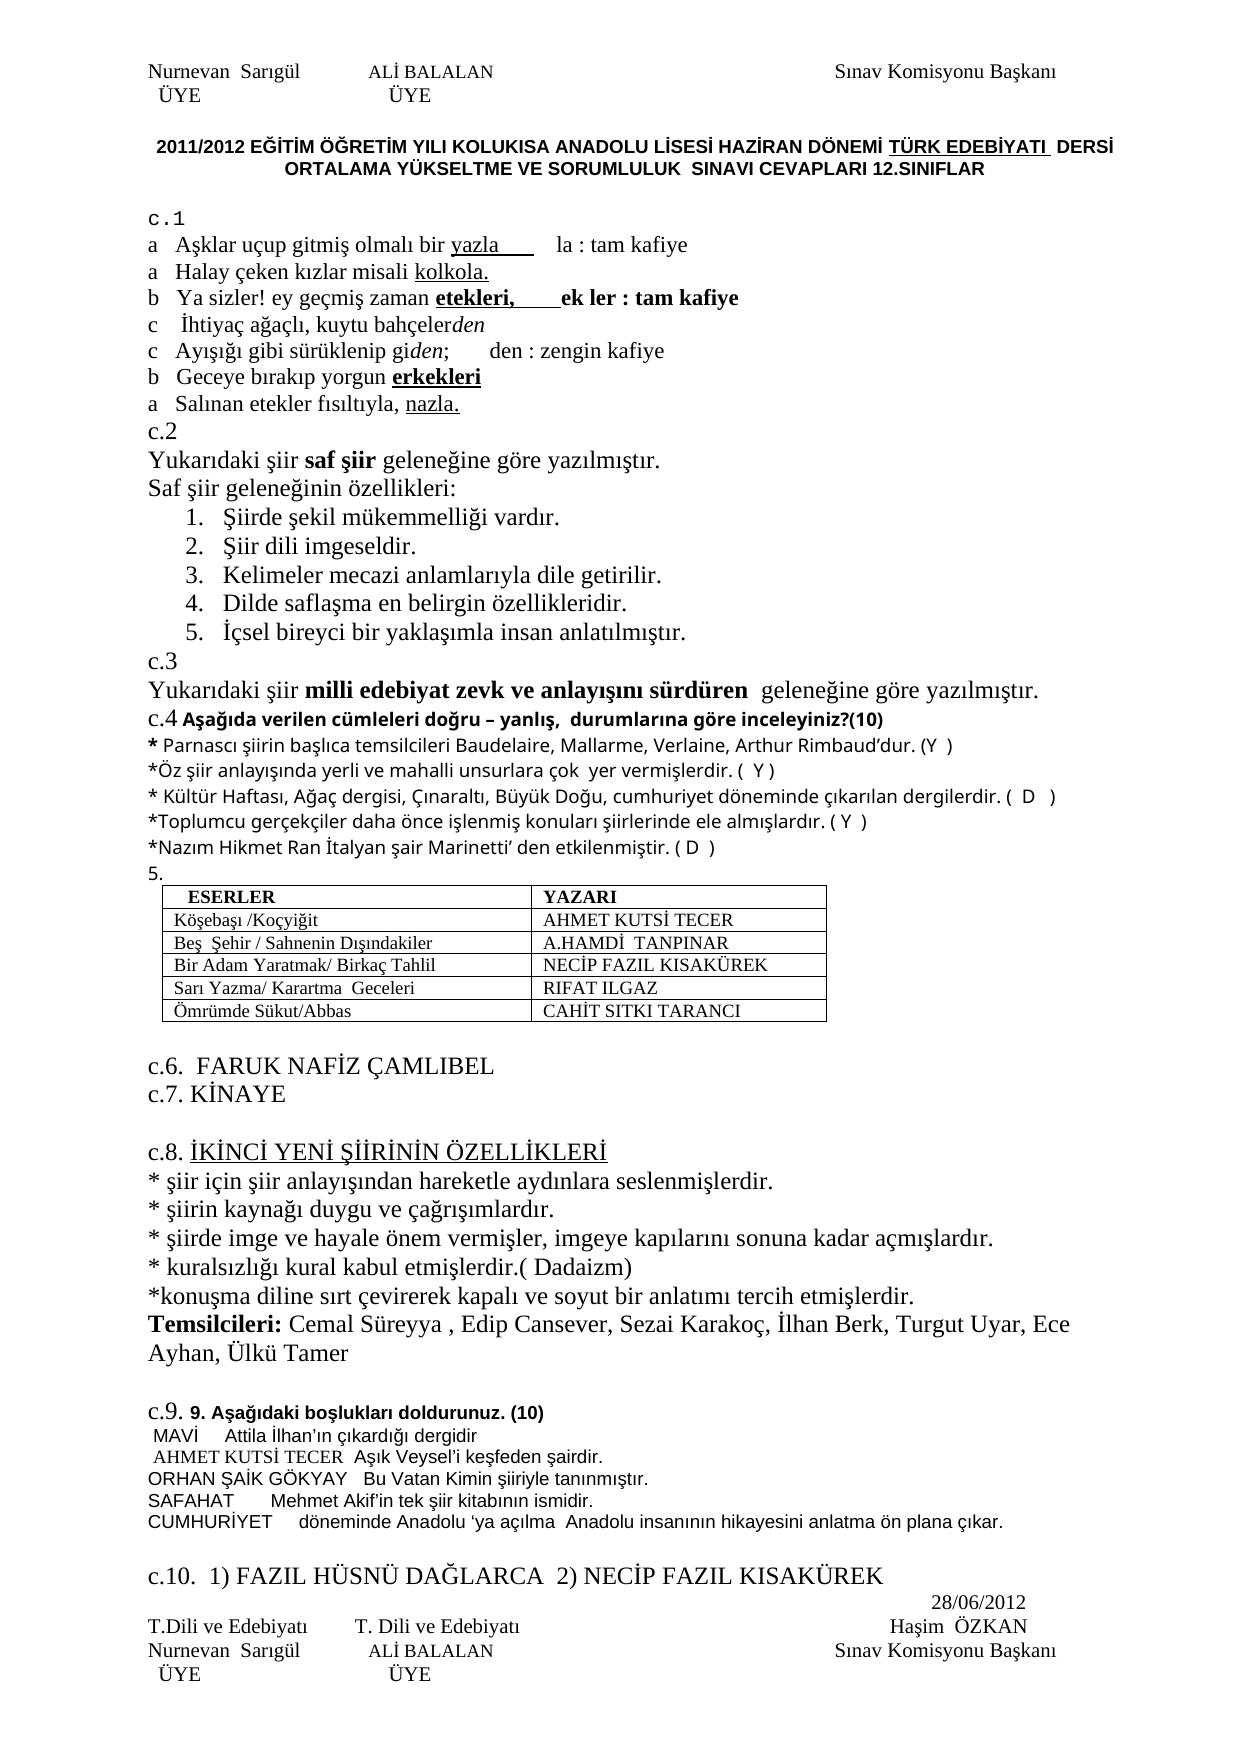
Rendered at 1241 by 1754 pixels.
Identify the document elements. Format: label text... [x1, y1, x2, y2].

text * şiirin kaynağı duygu ve çağrışımlardır. [148, 1194, 1122, 1223]
text MAVİ Attila İlhan’ın çıkardığı dergidir [148, 1424, 1122, 1446]
text * şiirde imge ve hayale önem vermişler, imgeye kapılarını sonuna kadar açmışlardır. [148, 1223, 1122, 1252]
text Saf şiir geleneğinin özellikleri: [148, 473, 1122, 502]
text * kuralsızlığı kural kabul etmişlerdir.( Dadaizm) [148, 1252, 1122, 1281]
table_header ESERLER [163, 886, 531, 908]
text Yukarıdaki şiir milli edebiyat zevk ve anlayışını sürdüren geleneğine göre yazılmıştır. [148, 675, 1122, 703]
text c.2 [148, 416, 1122, 445]
text CUMHURİYET döneminde Anadolu ‘ya açılma Anadolu insanının hikayesini anlatma ön plana çıkar. [148, 1511, 1122, 1532]
table_cell RIFAT ILGAZ [532, 977, 826, 998]
table_cell CAHİT SITKI TARANCI [532, 1000, 826, 1021]
text a Salınan etekler fısıltıyla, nazla. [148, 390, 1122, 416]
text c.6. FARUK NAFİZ ÇAMLIBEL [148, 1051, 1122, 1079]
text SAFAHAT Mehmet Akif’in tek şiir kitabının ismidir. [148, 1489, 1122, 1511]
text c.4 Aşağıda verilen cümleleri doğru – yanlış, durumlarına göre inceleyiniz?(10) [148, 703, 1137, 732]
list Dilde saflaşma en belirgin özellikleridir. [185, 588, 1122, 617]
text Nurnevan Sarıgül ALİ BALALAN Sınav Komisyonu Başkanı [148, 59, 1122, 83]
text 5. [148, 860, 1137, 885]
text * Kültür Haftası, Ağaç dergisi, Çınaraltı, Büyük Doğu, cumhuriyet döneminde çıkarılan dergilerdir. ( D ) [148, 783, 1137, 809]
table_cell A.HAMDİ TANPINAR [532, 932, 826, 953]
text AHMET KUTSİ TECER Aşık Veysel’i keşfeden şairdir. [148, 1446, 1122, 1468]
text *konuşma diline sırt çevirerek kapalı ve soyut bir anlatımı tercih etmişlerdir. [148, 1281, 1122, 1309]
text *Nazım Hikmet Ran İtalyan şair Marinetti’ den etkilenmiştir. ( D ) [148, 834, 1137, 860]
table_cell Sarı Yazma/ Karartma Geceleri [163, 977, 531, 998]
list Kelimeler mecazi anlamlarıyla dile getirilir. [185, 560, 1122, 588]
table_cell NECİP FAZIL KISAKÜREK [532, 954, 826, 976]
text 2011/2012 EĞİTİM ÖĞRETİM YILI KOLUKISA ANADOLU LİSESİ HAZİRAN DÖNEMİ TÜRK EDEBİYATI DERSİ ORTALAMA YÜKSELTME VE SORUMLULUK SINAVI CEVAPLARI 12.SINIFLAR [148, 136, 1122, 179]
text * şiir için şiir anlayışından hareketle aydınlara seslenmişlerdir. [148, 1166, 1122, 1194]
text b Geceye bırakıp yorgun erkekleri [148, 363, 1122, 390]
text c.1 [148, 208, 1122, 232]
table_cell Beş Şehir / Sahnenin Dışındakiler [163, 932, 531, 953]
text c.10. 1) FAZIL HÜSNÜ DAĞLARCA 2) NECİP FAZIL KISAKÜREK [148, 1561, 1122, 1590]
text b Ya sizler! ey geçmiş zaman etekleri, ek ler : tam kafiye [148, 284, 1122, 311]
text c Ayışığı gibi sürüklenip giden; den : zengin kafiye [148, 337, 1122, 363]
text *Öz şiir anlayışında yerli ve mahalli unsurlara çok yer vermişlerdir. ( Y ) [148, 758, 1137, 783]
text a Aşklar uçup gitmiş olmalı bir yazla la : tam kafiye [148, 232, 1122, 258]
list İçsel bireyci bir yaklaşımla insan anlatılmıştır. [185, 617, 1122, 646]
text Nurnevan Sarıgül ALİ BALALAN Sınav Komisyonu Başkanı [148, 1638, 1122, 1662]
table_cell Bir Adam Yaratmak/ Birkaç Tahlil [163, 954, 531, 976]
list Şiir dili imgeseldir. [185, 531, 1122, 560]
text T.Dili ve Edebiyatı T. Dili ve Edebiyatı Haşim ÖZKAN [148, 1614, 1122, 1638]
table_cell Köşebaşı /Koçyiğit [163, 909, 531, 931]
text c.7. KİNAYE [148, 1079, 1122, 1108]
table_cell AHMET KUTSİ TECER [532, 909, 826, 931]
text Yukarıdaki şiir saf şiir geleneğine göre yazılmıştır. [148, 445, 1122, 473]
text Temsilcileri: Cemal Süreyya , Edip Cansever, Sezai Karakoç, İlhan Berk, Turgut Uyar, Ece Ayhan, Ülkü Tamer [148, 1309, 1122, 1367]
text c.3 [148, 646, 1122, 675]
text c.8. İKİNCİ YENİ ŞİİRİNİN ÖZELLİKLERİ [148, 1137, 1122, 1166]
list Şiirde şekil mükemmelliği vardır. [185, 502, 1122, 531]
text c.9. 9. Aşağıdaki boşlukları doldurunuz. (10) [148, 1396, 1122, 1424]
text c İhtiyaç ağaçlı, kuytu bahçelerden [148, 311, 1122, 337]
text ÜYE ÜYE [148, 1662, 1122, 1686]
text a Halay çeken kızlar misali kolkola. [148, 258, 1122, 284]
table_header YAZARI [532, 886, 826, 908]
text ORHAN ŞAİK GÖKYAY Bu Vatan Kimin şiiriyle tanınmıştır. [148, 1468, 1122, 1489]
text *Toplumcu gerçekçiler daha önce işlenmiş konuları şiirlerinde ele almışlardır. ( Y ) [148, 809, 1137, 834]
text 28/06/2012 [148, 1590, 1122, 1614]
text * Parnascı şiirin başlıca temsilcileri Baudelaire, Mallarme, Verlaine, Arthur Rimbaud’dur. (Y ) [148, 732, 1137, 758]
text ÜYE ÜYE [148, 83, 1122, 107]
table_cell Ömrümde Sükut/Abbas [163, 1000, 531, 1021]
